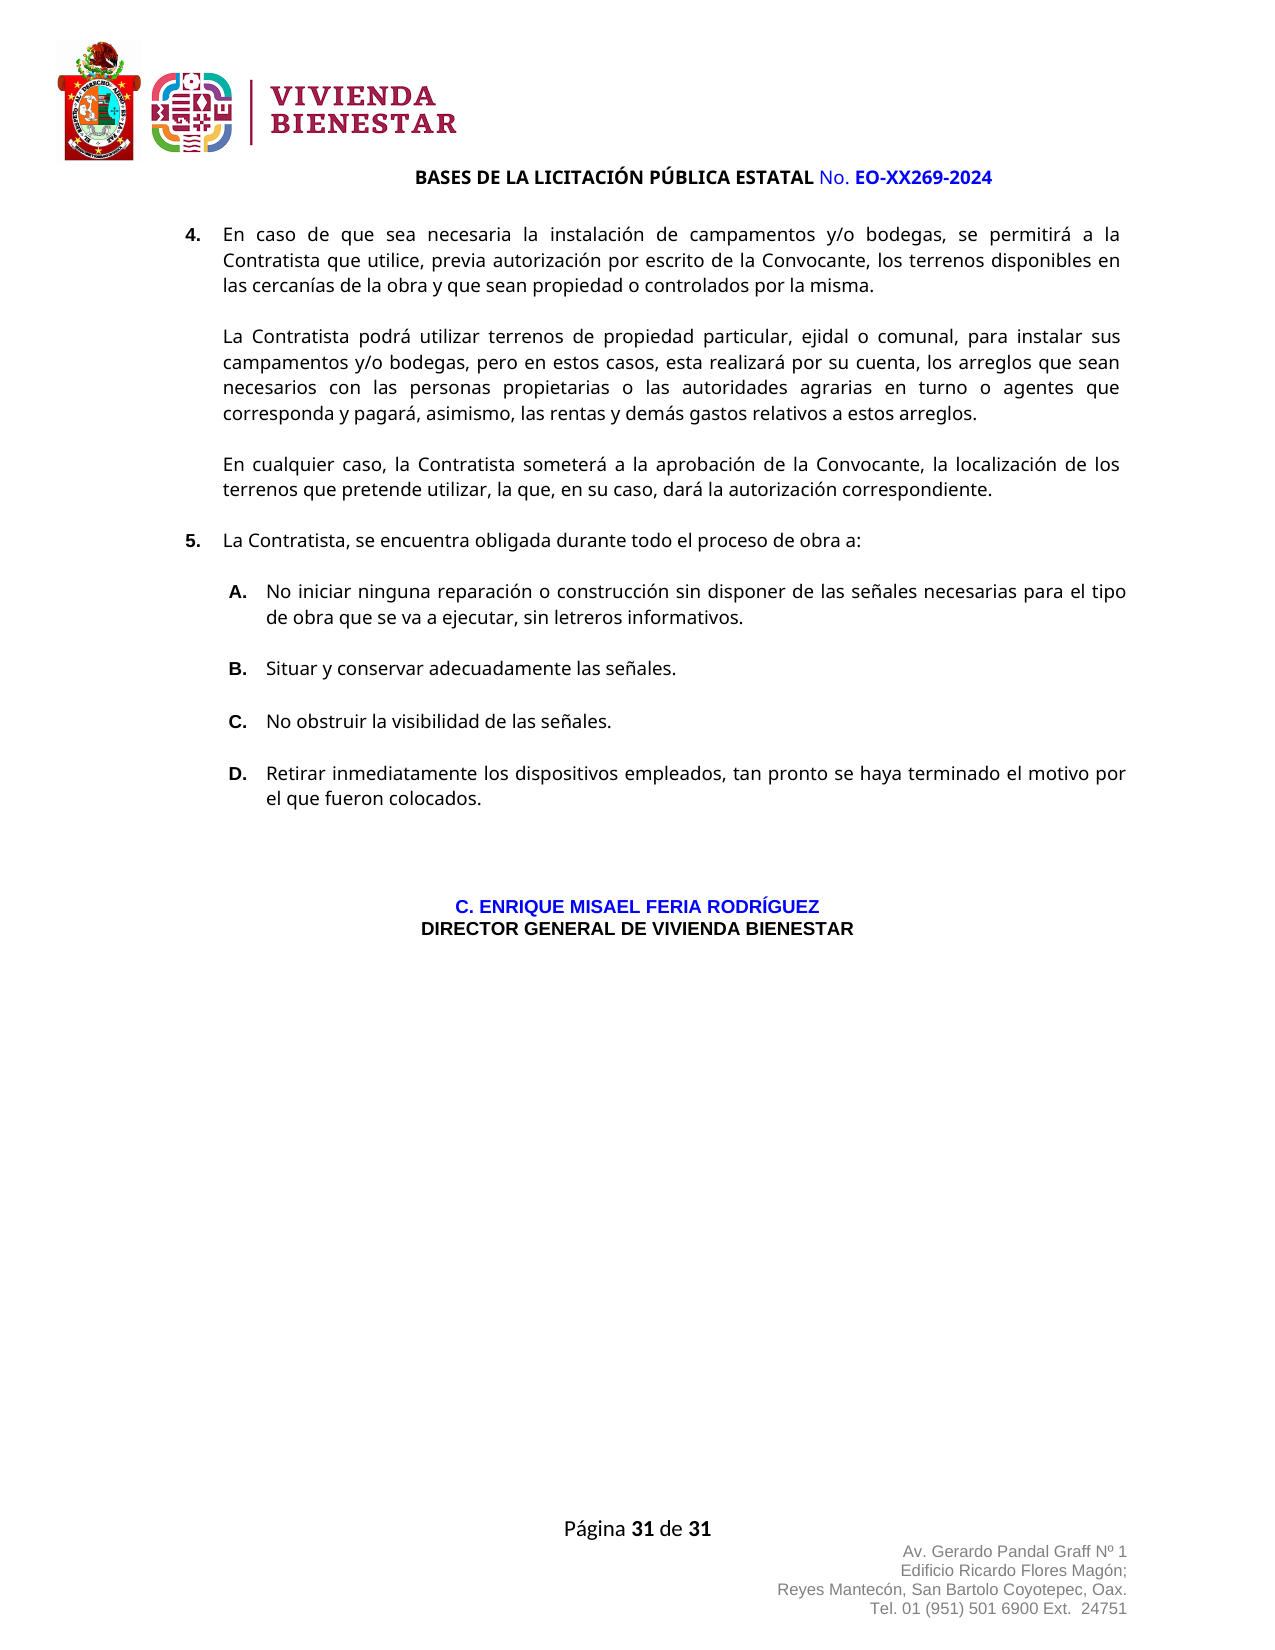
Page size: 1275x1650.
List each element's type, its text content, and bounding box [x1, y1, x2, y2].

picture [55, 41, 143, 163]
text DIRECTOR GENERAL DE VIVIENDA BIENESTAR [148, 918, 1127, 939]
list Situar y conservar adecuadamente las señales. [228, 655, 1127, 681]
text La Contratista podrá utilizar terrenos de propiedad particular, ejidal o comunal, para instalar sus campamentos y/o bodegas, pero en estos casos, esta realizará por su cuenta, los arreglos que sean necesarios con las personas propietarias o las autoridades agrarias en turno o agentes que corresponda y pagará, asimismo, las rentas y demás gastos relativos a estos arreglos. [223, 323, 1121, 426]
list En caso de que sea necesaria la instalación de campamentos y/o bodegas, se permitirá a la Contratista que utilice, previa autorización por escrito de la Convocante, los terrenos disponibles en las cercanías de la obra y que sean propiedad o controlados por la misma. [185, 221, 1121, 298]
text En cualquier caso, la Contratista someterá a la aprobación de la Convocante, la localización de los terrenos que pretende utilizar, la que, en su caso, dará la autorización correspondiente. [223, 451, 1121, 502]
picture [147, 64, 473, 161]
list La Contratista, se encuentra obligada durante todo el proceso de obra a: [185, 528, 1127, 553]
list No obstruir la visibilidad de las señales. [228, 709, 1127, 734]
text C. ENRIQUE MISAEL FERIA RODRÍGUEZ [148, 896, 1127, 918]
list No iniciar ninguna reparación o construcción sin disponer de las señales necesarias para el tipo de obra que se va a ejecutar, sin letreros informativos. [228, 579, 1127, 630]
list Retirar inmediatamente los dispositivos empleados, tan pronto se haya terminado el motivo por el que fueron colocados. [228, 760, 1127, 811]
